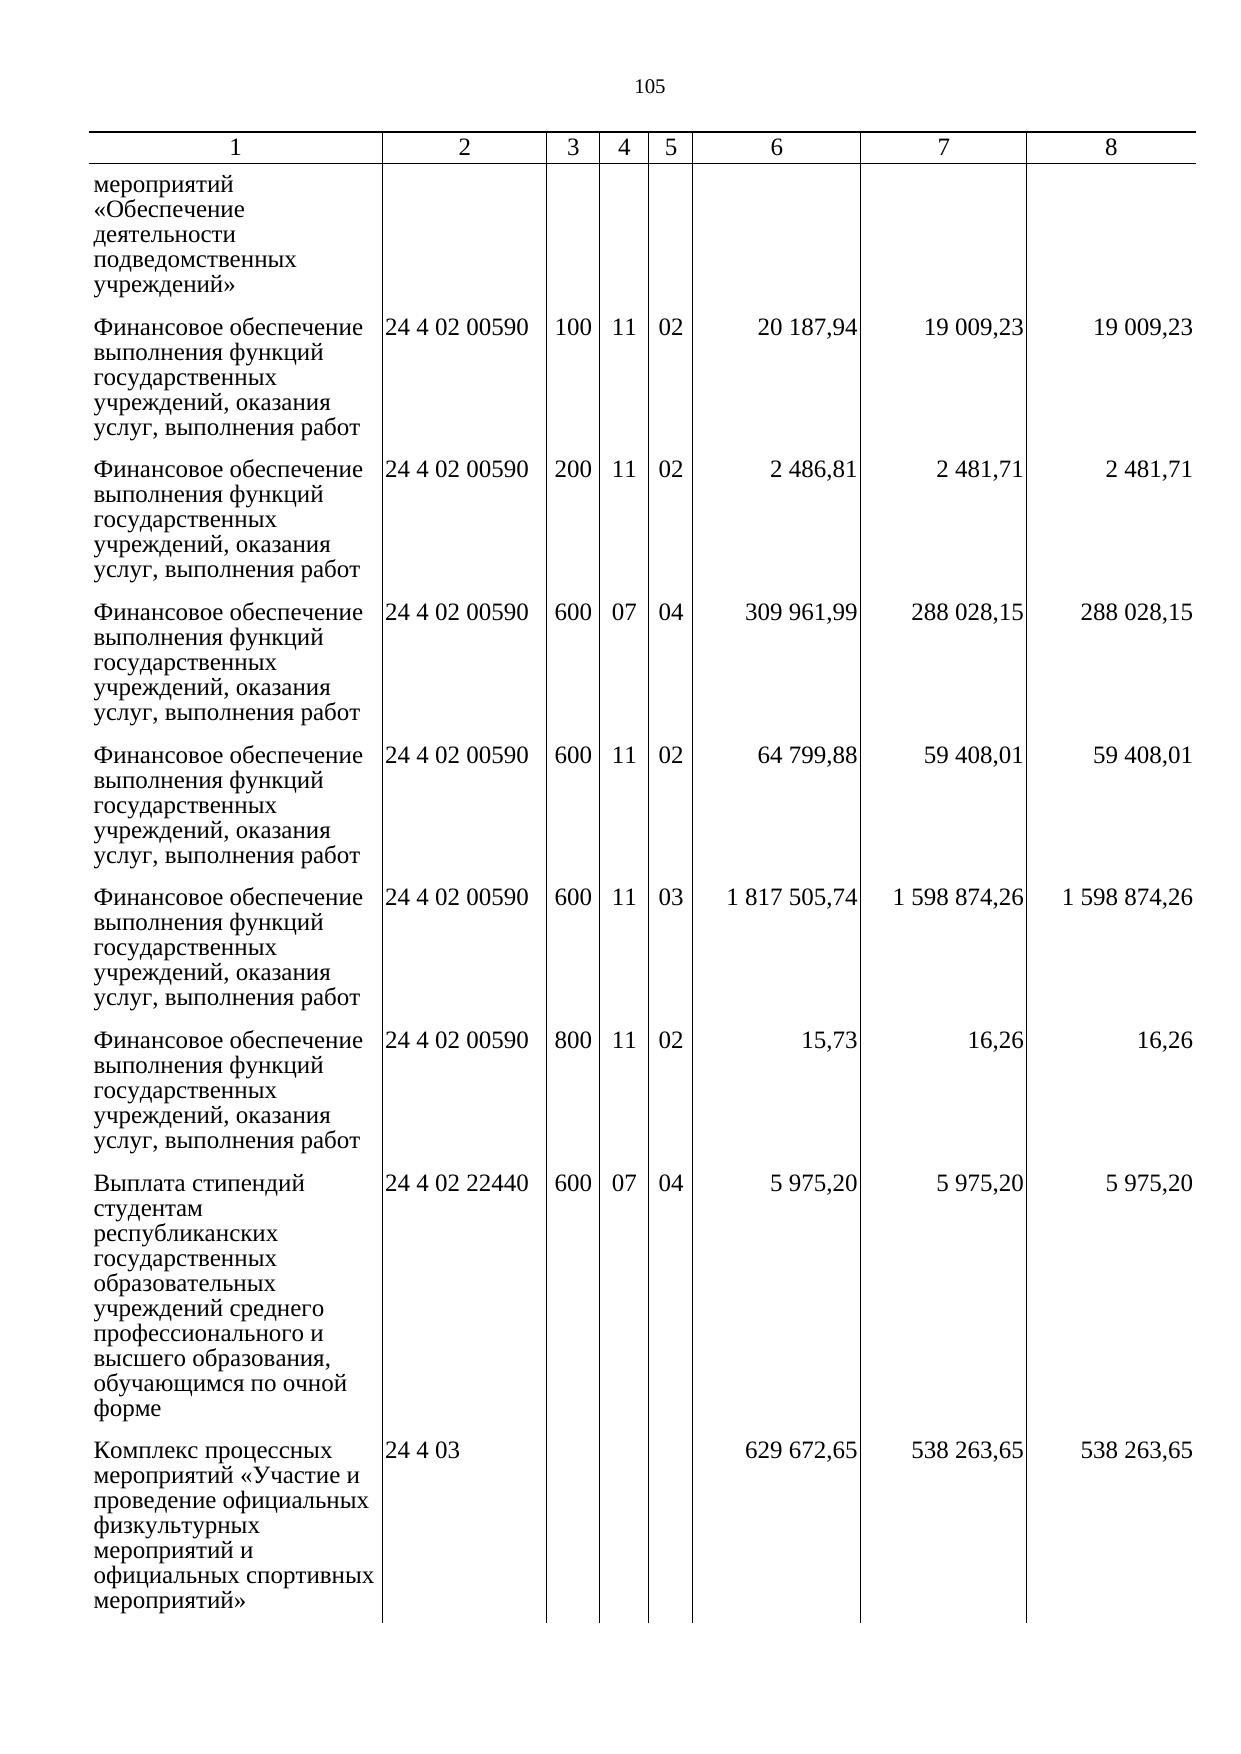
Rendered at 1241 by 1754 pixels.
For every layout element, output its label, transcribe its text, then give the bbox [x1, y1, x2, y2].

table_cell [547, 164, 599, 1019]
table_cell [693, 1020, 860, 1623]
table_header 3 [547, 133, 599, 163]
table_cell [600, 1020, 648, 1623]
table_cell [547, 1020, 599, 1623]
table_header 7 [861, 133, 1026, 163]
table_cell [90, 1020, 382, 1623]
table_header 1 [89, 133, 382, 163]
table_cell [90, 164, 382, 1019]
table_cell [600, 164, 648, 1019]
table_header 2 [383, 133, 546, 163]
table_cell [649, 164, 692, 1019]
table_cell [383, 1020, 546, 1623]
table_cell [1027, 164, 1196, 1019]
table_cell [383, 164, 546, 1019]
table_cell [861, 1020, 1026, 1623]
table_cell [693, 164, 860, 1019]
table_header 6 [693, 133, 860, 163]
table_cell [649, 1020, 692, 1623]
table_header 5 [649, 133, 692, 163]
table_header 4 [600, 133, 648, 163]
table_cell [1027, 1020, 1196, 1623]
table_header 8 [1027, 133, 1196, 163]
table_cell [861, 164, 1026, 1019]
